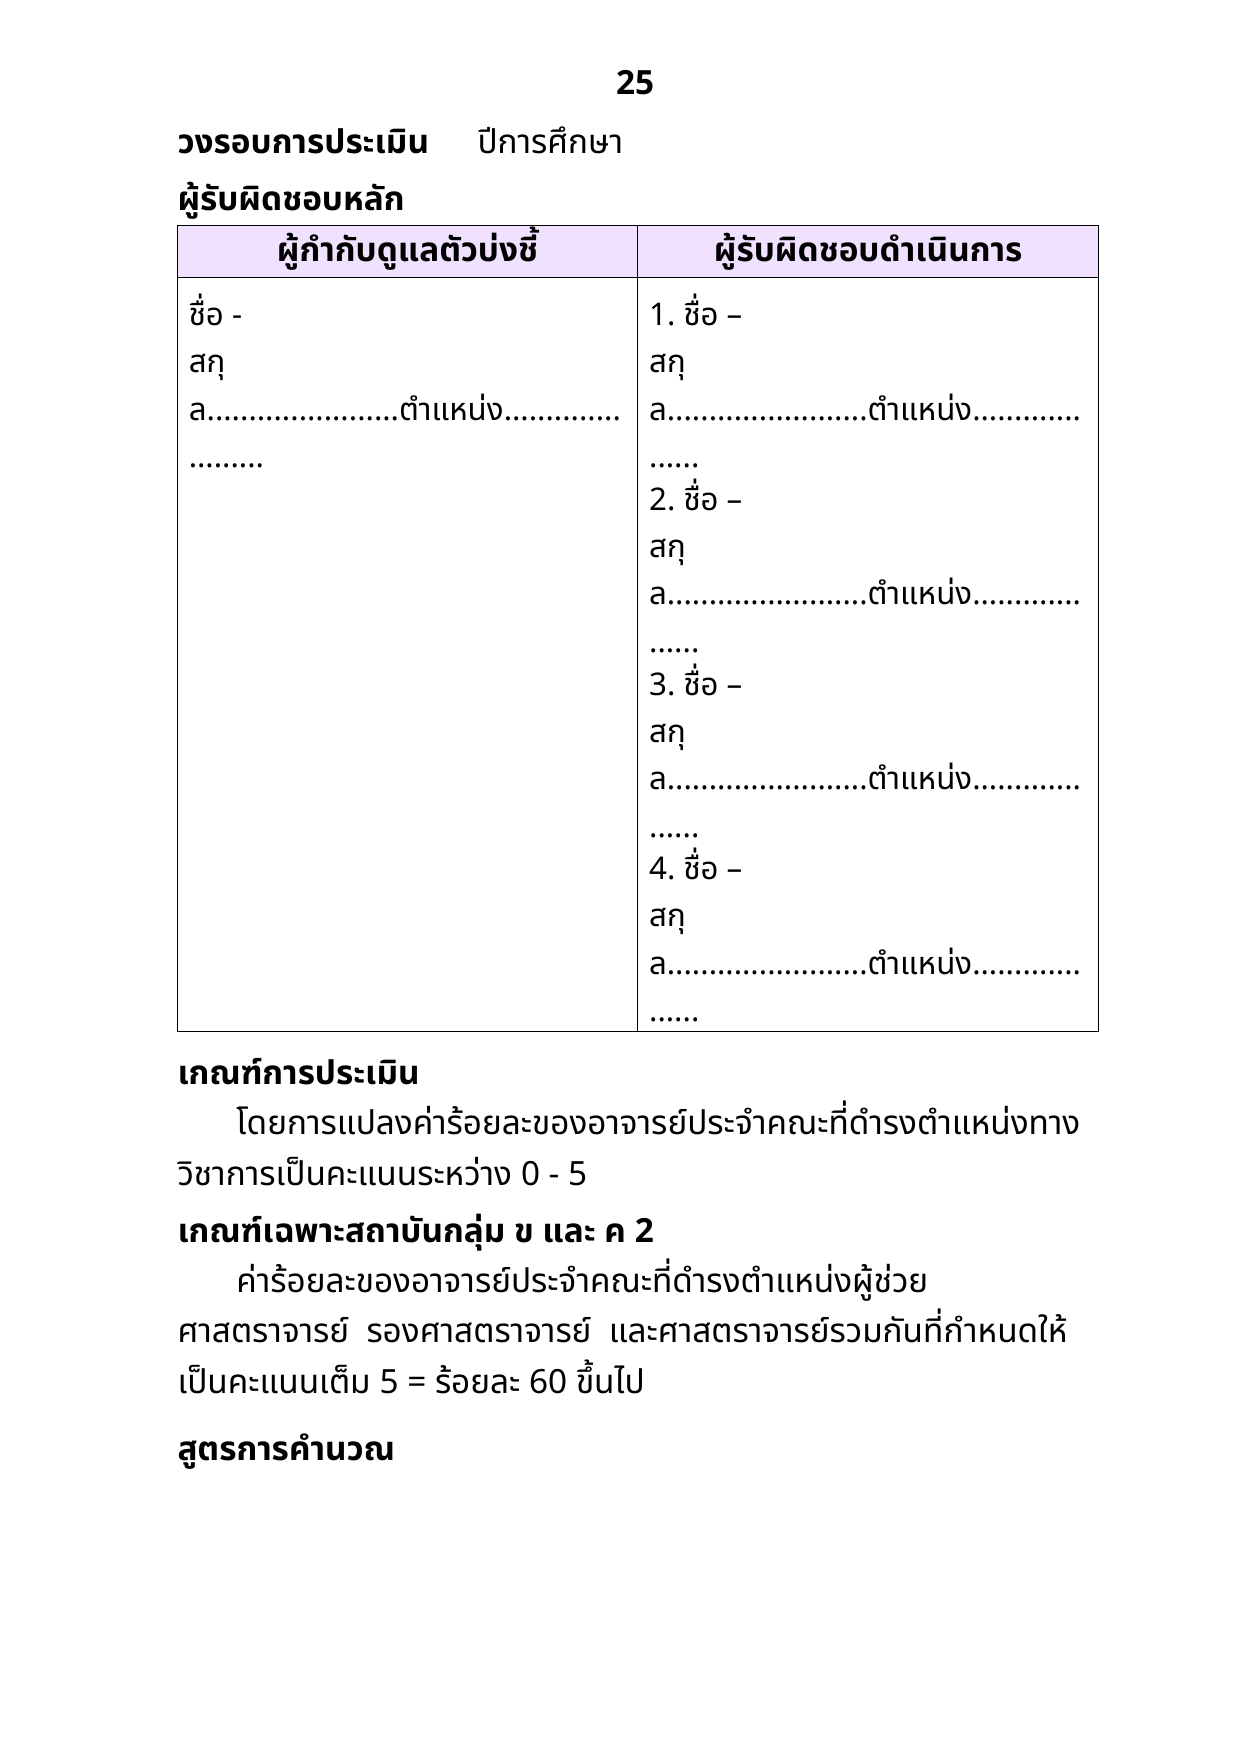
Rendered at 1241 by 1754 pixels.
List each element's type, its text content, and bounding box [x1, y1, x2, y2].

text เกณฑ์การประเมิน [177, 1049, 1107, 1099]
table_cell 1. ชื่อ – สกุล........................ตำแหน่ง................... 2. ชื่อ – สกุล........................ตำแหน่ง................... 3. ชื่อ – สกุล........................ตำแหน่ง................... 4. ชื่อ – สกุล........................ตำแหน่ง................... [638, 278, 1098, 1031]
text เกณฑ์เฉพาะสถาบันกลุ่ม ข และ ค 2 [177, 1206, 1090, 1257]
text โดยการแปลงค่าร้อยละของอาจารย์ประจำคณะที่ดำรงตำแหน่งทางวิชาการเป็นคะแนนระหว่าง 0 - 5 [177, 1099, 1092, 1200]
text สูตรการคำนวณ [177, 1425, 1092, 1476]
table_cell ชื่อ - สกุล.......................ตำแหน่ง....................... [178, 278, 637, 1031]
text ผู้รับผิดชอบหลัก [177, 175, 1092, 225]
text วงรอบการประเมิน ปีการศึกษา [177, 118, 1092, 168]
table_header ผู้รับผิดชอบดำเนินการ [638, 226, 1098, 277]
table_header ผู้กำกับดูแลตัวบ่งชี้ [178, 226, 637, 277]
text ค่าร้อยละของอาจารย์ประจำคณะที่ดำรงตำแหน่งผู้ช่วยศาสตราจารย์ รองศาสตราจารย์ และศาสตราจารย์รวมกันที่กำหนดให้เป็นคะแนนเต็ม 5 = ร้อยละ 60 ขึ้นไป [177, 1257, 1092, 1408]
